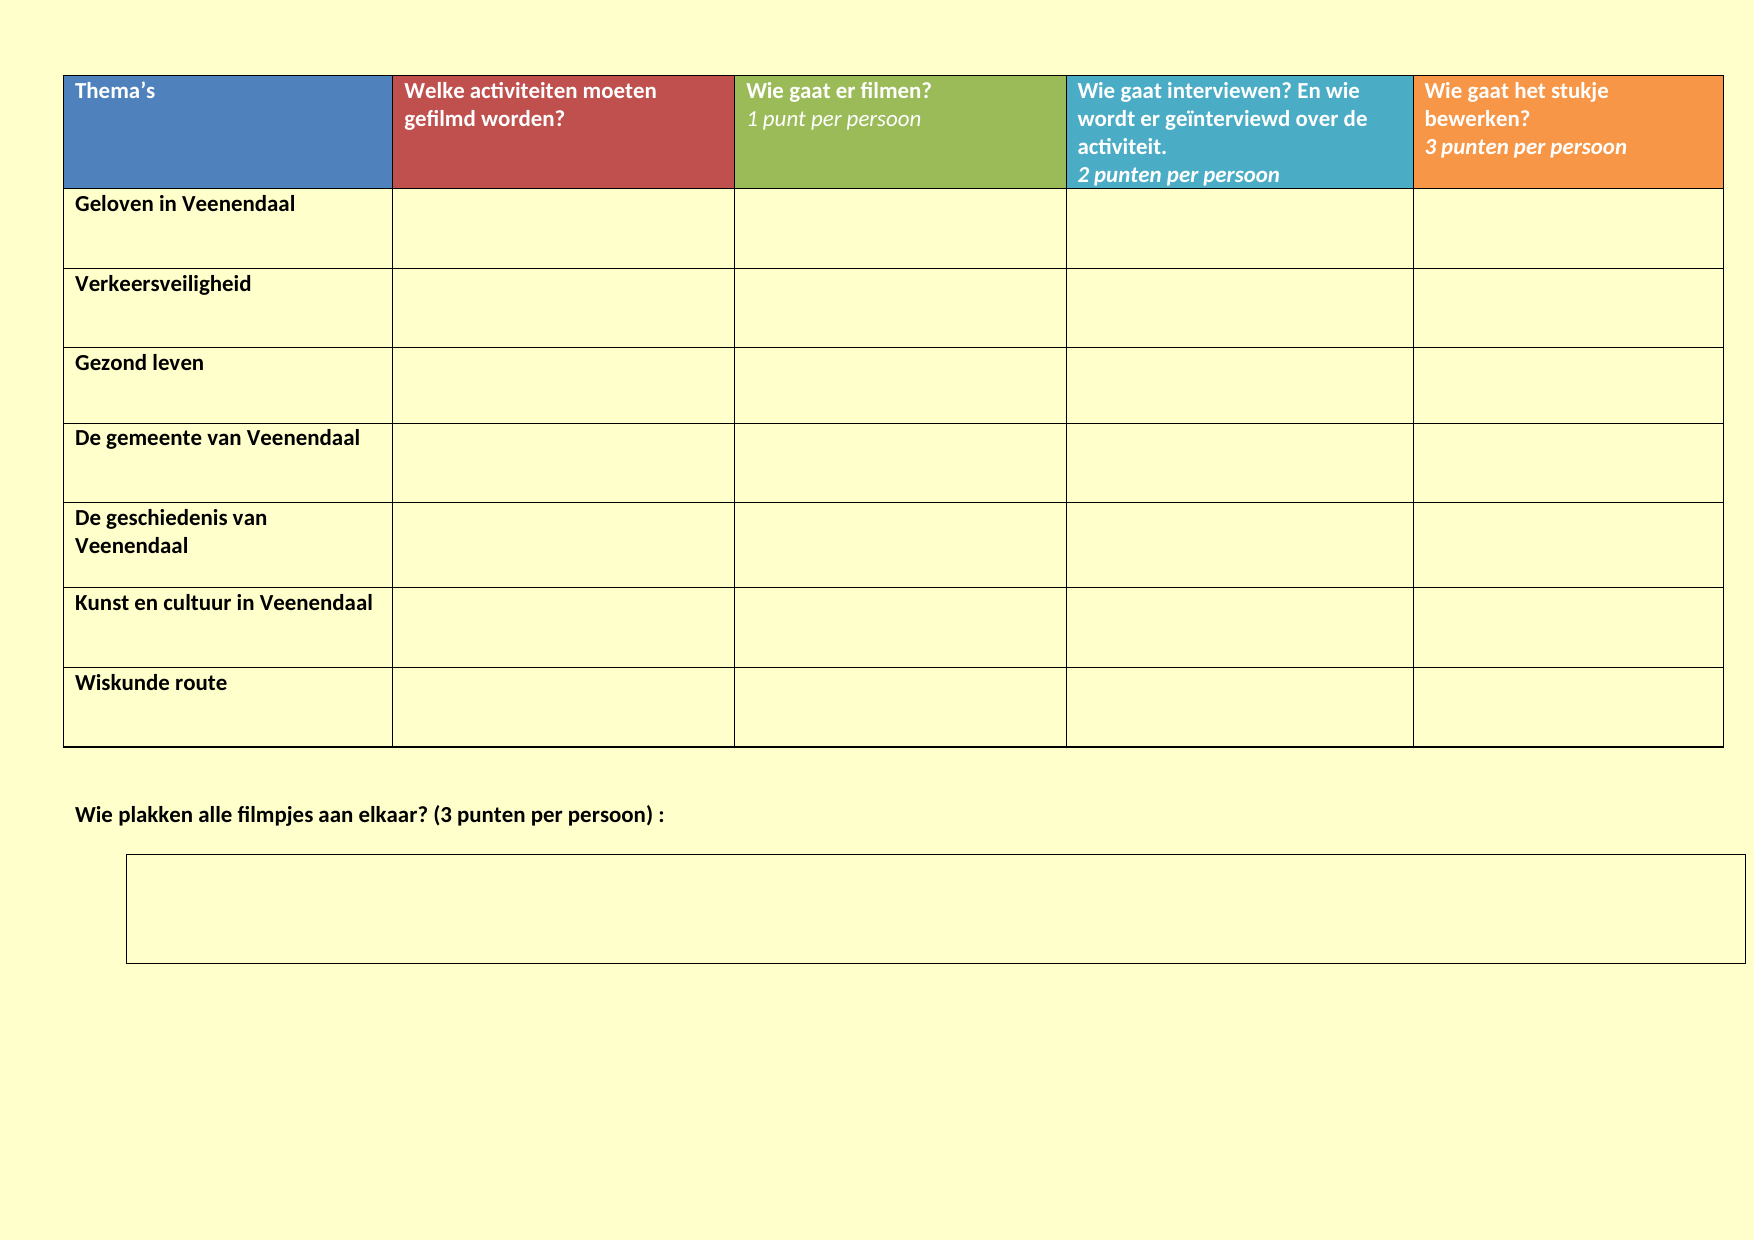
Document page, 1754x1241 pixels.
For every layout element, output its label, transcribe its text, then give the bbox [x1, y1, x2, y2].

table_cell [1414, 588, 1723, 667]
table_cell [393, 588, 734, 667]
table_cell Gezond leven [64, 348, 392, 422]
table_cell [1414, 503, 1723, 587]
table_cell [393, 269, 734, 347]
table_cell [1414, 668, 1723, 746]
table_cell [735, 189, 1066, 268]
table_header Wie gaat er filmen? 1 punt per persoon [735, 76, 1066, 188]
table_header Welke activiteiten moeten gefilmd worden? [393, 76, 734, 188]
table_cell [1414, 424, 1723, 502]
table_cell Kunst en cultuur in Veenendaal [64, 588, 392, 667]
table_header Wie gaat het stukje bewerken? 3 punten per persoon [1414, 76, 1723, 188]
table_cell [1414, 189, 1723, 268]
table_cell [1414, 269, 1723, 347]
table_cell [735, 503, 1066, 587]
table_header [127, 855, 1745, 963]
table_cell [735, 424, 1066, 502]
table_cell De gemeente van Veenendaal [64, 424, 392, 502]
table_cell Verkeersveiligheid [64, 269, 392, 347]
table_cell [735, 269, 1066, 347]
table_cell [735, 668, 1066, 746]
table_cell [735, 348, 1066, 422]
table_cell [1067, 348, 1413, 422]
table_cell De geschiedenis van Veenendaal [64, 503, 392, 587]
table_cell [1067, 503, 1413, 587]
table_cell [735, 588, 1066, 667]
table_cell [393, 503, 734, 587]
table_cell Wiskunde route [64, 668, 392, 746]
table_cell [1067, 668, 1413, 746]
text Wie plakken alle filmpjes aan elkaar? (3 punten per persoon) : [75, 800, 1679, 828]
table_cell [393, 189, 734, 268]
table_header Wie gaat interviewen? En wie wordt er geïnterviewd over de activiteit. 2 punten per persoon [1067, 76, 1413, 188]
table_cell [393, 348, 734, 422]
table_cell [1414, 348, 1723, 422]
table_cell [1067, 269, 1413, 347]
table_cell [1067, 588, 1413, 667]
table_cell [393, 424, 734, 502]
table_cell [393, 668, 734, 746]
table_cell Geloven in Veenendaal [64, 189, 392, 268]
table_header Thema’s [64, 76, 392, 188]
table_cell [1067, 189, 1413, 268]
table_cell [1067, 424, 1413, 502]
